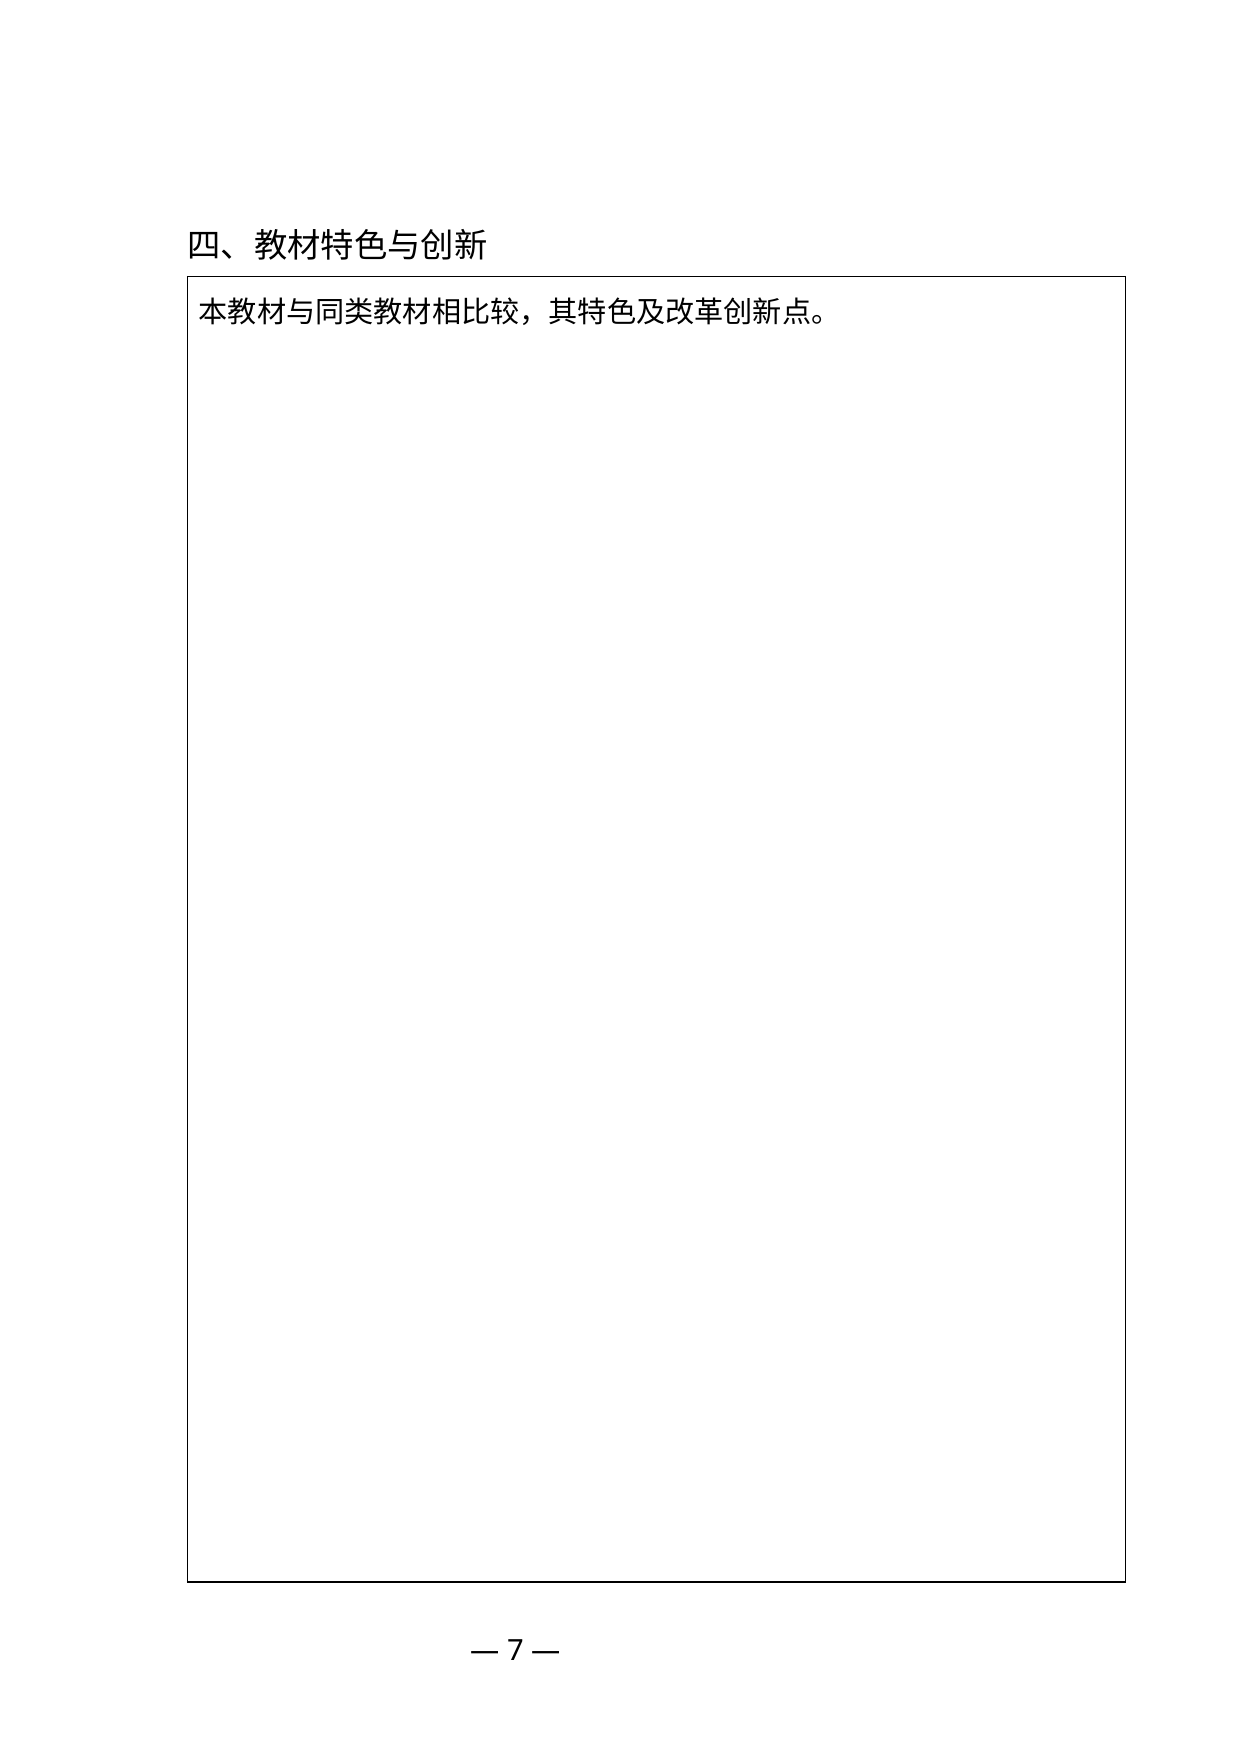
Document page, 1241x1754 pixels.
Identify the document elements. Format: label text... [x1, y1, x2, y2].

text 四、教材特色与创新 [187, 211, 1053, 276]
table_header 本教材与同类教材相比较，其特色及改革创新点。 [188, 277, 1125, 1581]
